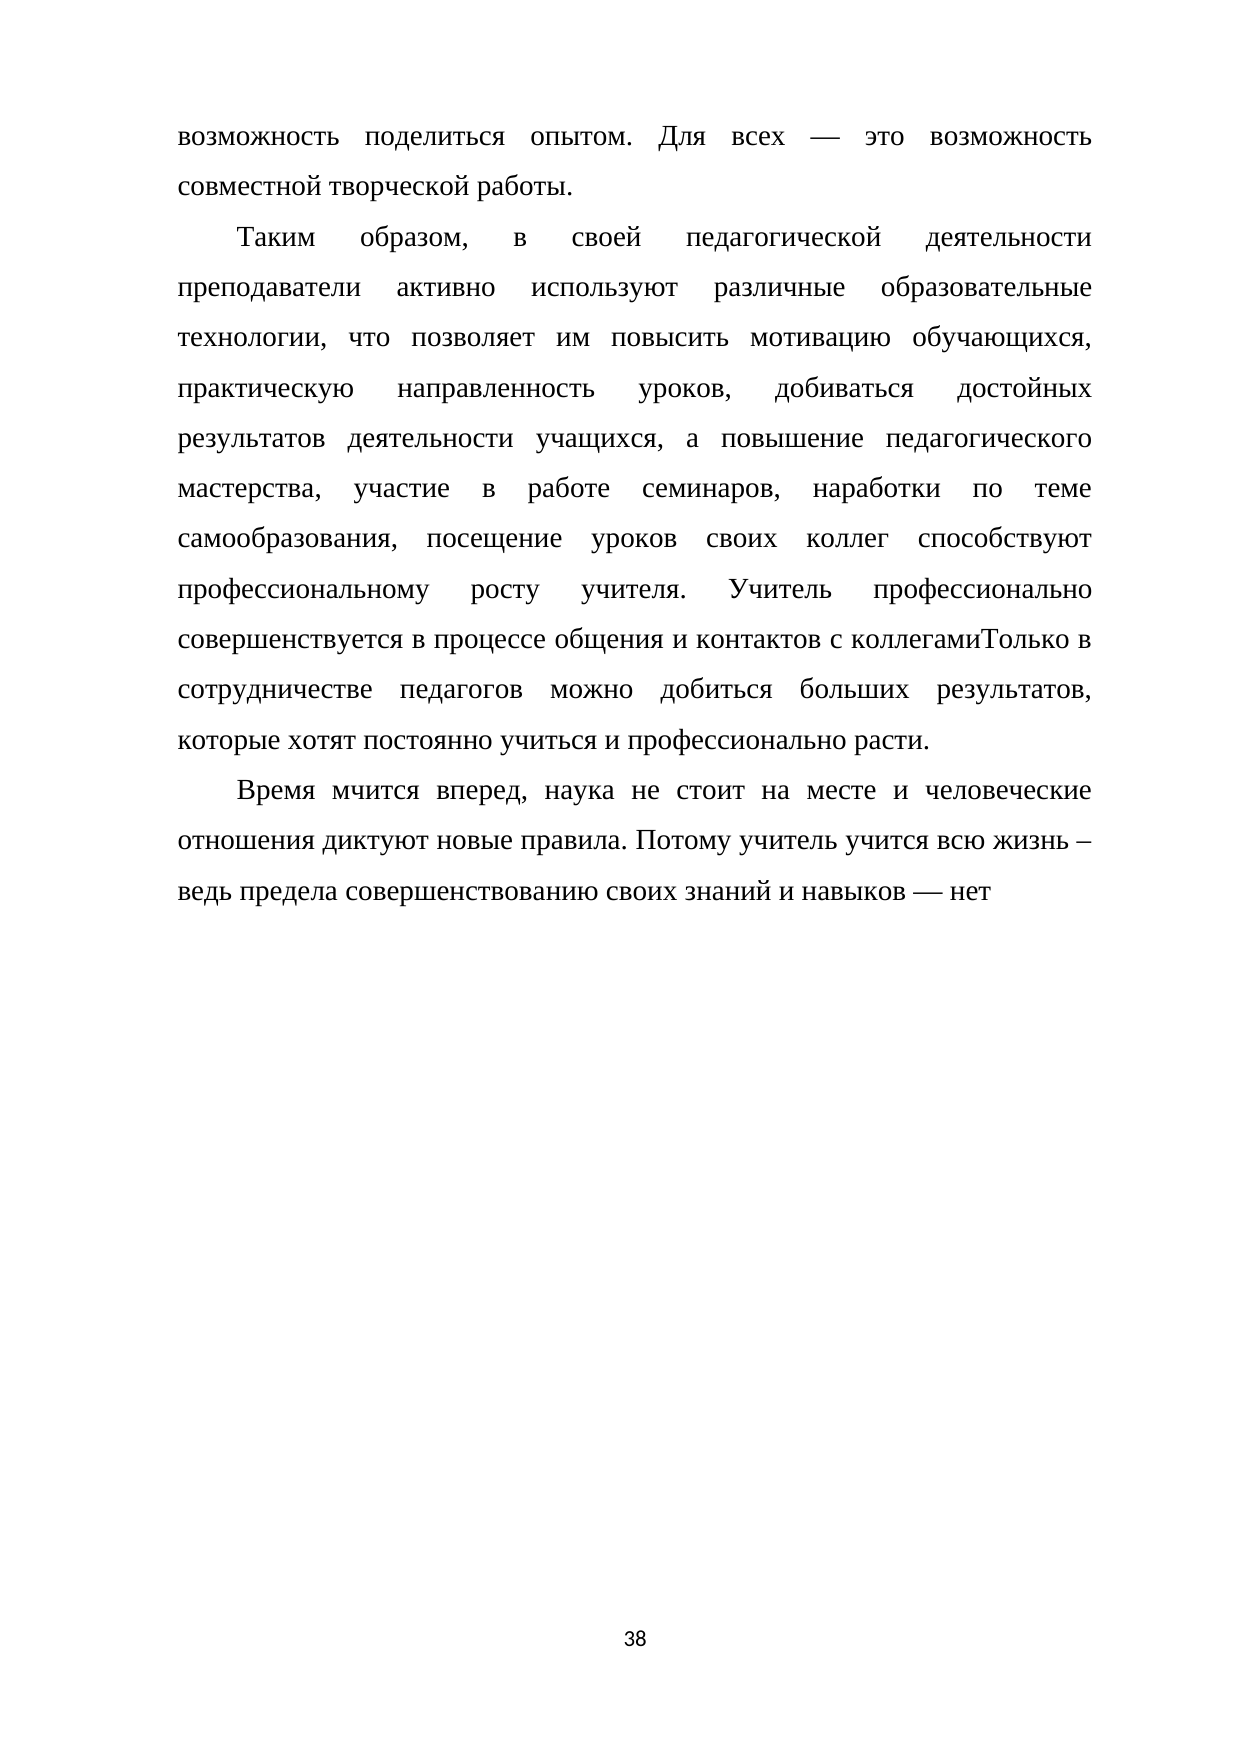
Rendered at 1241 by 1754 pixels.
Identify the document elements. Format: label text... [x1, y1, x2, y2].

text Таким образом, в своей педагогической деятельности преподаватели активно используют различные образовательные технологии, что позволяет им повысить мотивацию обучающихся, практическую направленность уроков, добиваться достойных результатов деятельности учащихся, а повышение педагогического мастерства, участие в работе семинаров, наработки по теме самообразования, посещение уроков своих коллег способствуют профессиональному росту учителя. Учитель профессионально совершенствуется в процессе общения и контактов с коллегамиТолько в сотрудничестве педагогов можно добиться больших результатов, которые хотят постоянно учиться и профессионально расти. [177, 219, 1093, 755]
text Время мчится вперед, наука не стоит на месте и человеческие отношения диктуют новые правила. Потому учитель учится всю жизнь – ведь предела совершенствованию своих знаний и навыков — нет [177, 772, 1093, 906]
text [177, 118, 1093, 202]
